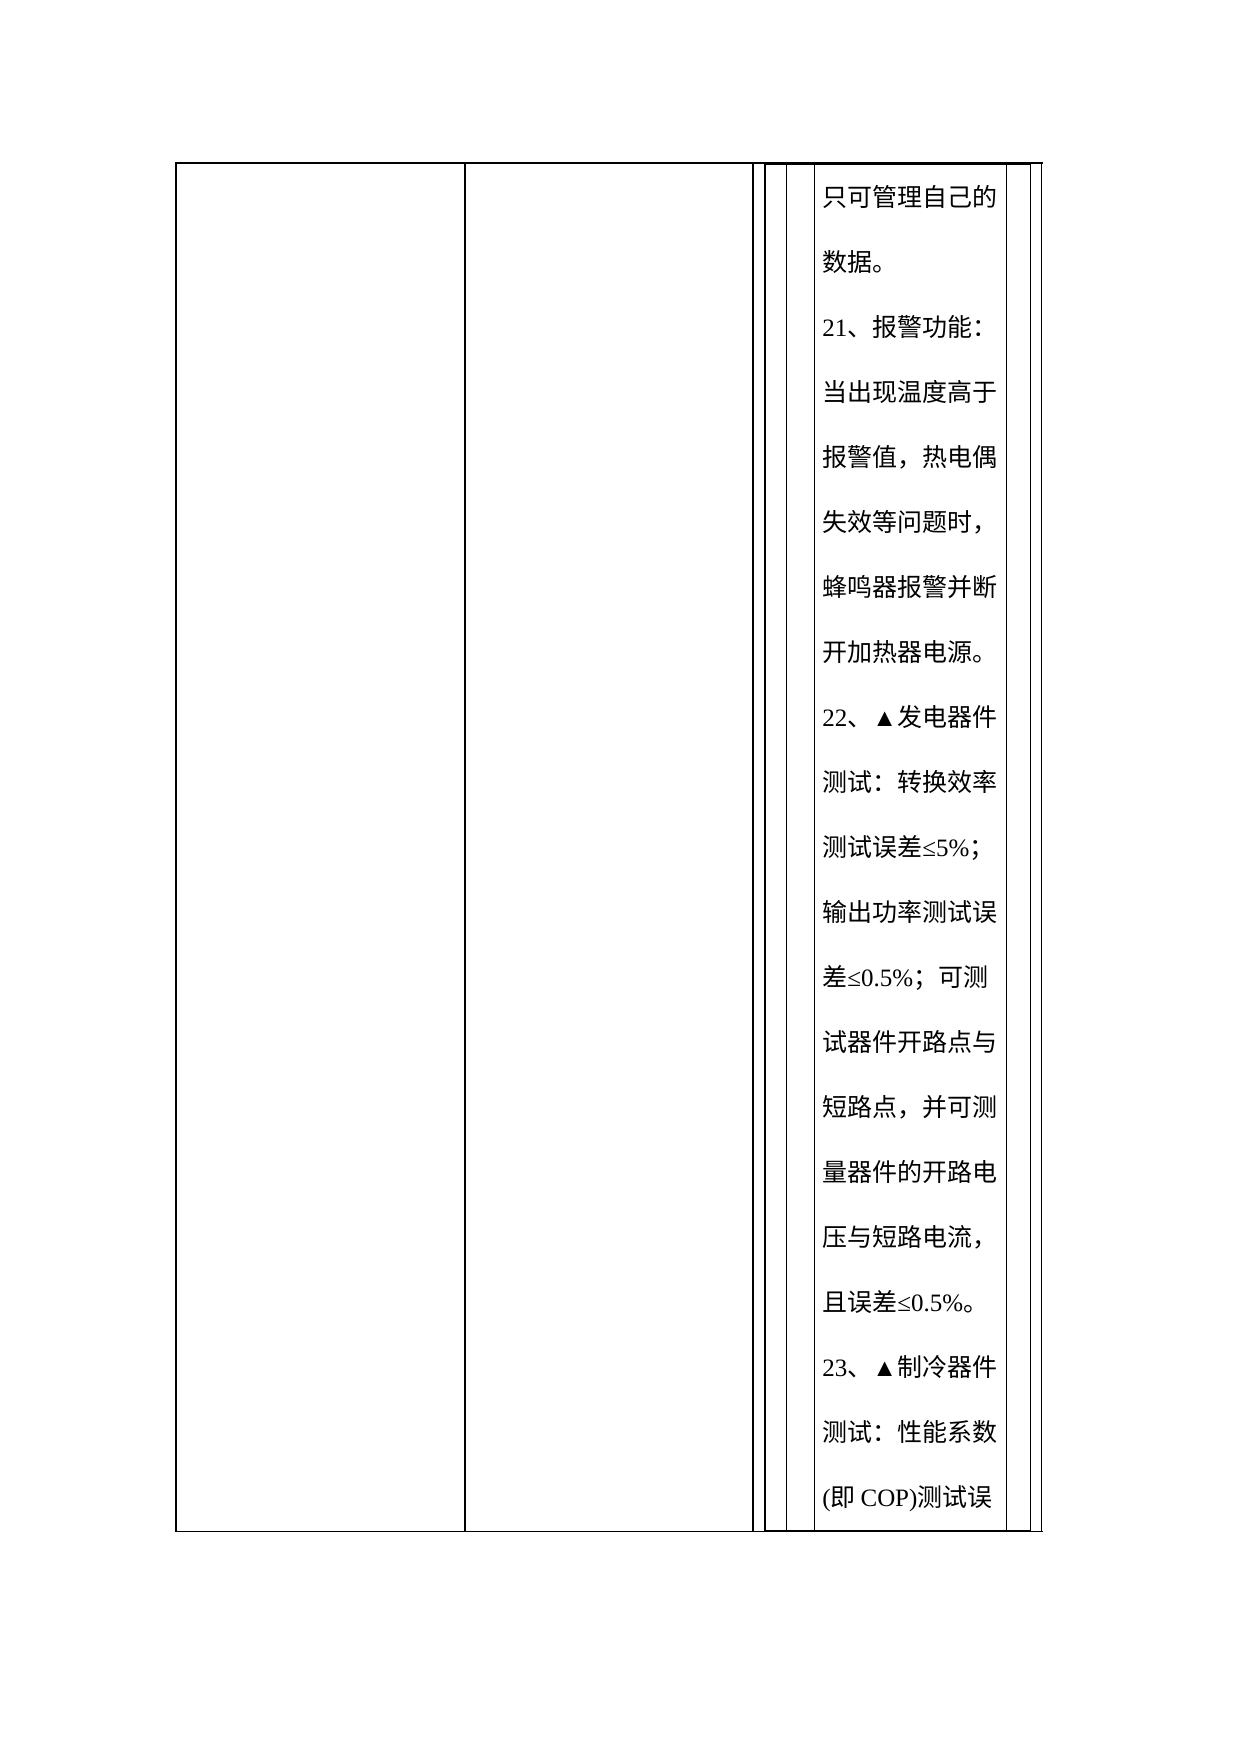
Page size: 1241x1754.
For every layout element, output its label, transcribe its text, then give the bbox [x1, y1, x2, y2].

table_cell 1 [466, 164, 752, 1531]
table_cell [754, 164, 764, 1531]
table_cell ▲ [177, 164, 464, 1531]
table_cell [1031, 164, 1041, 1531]
